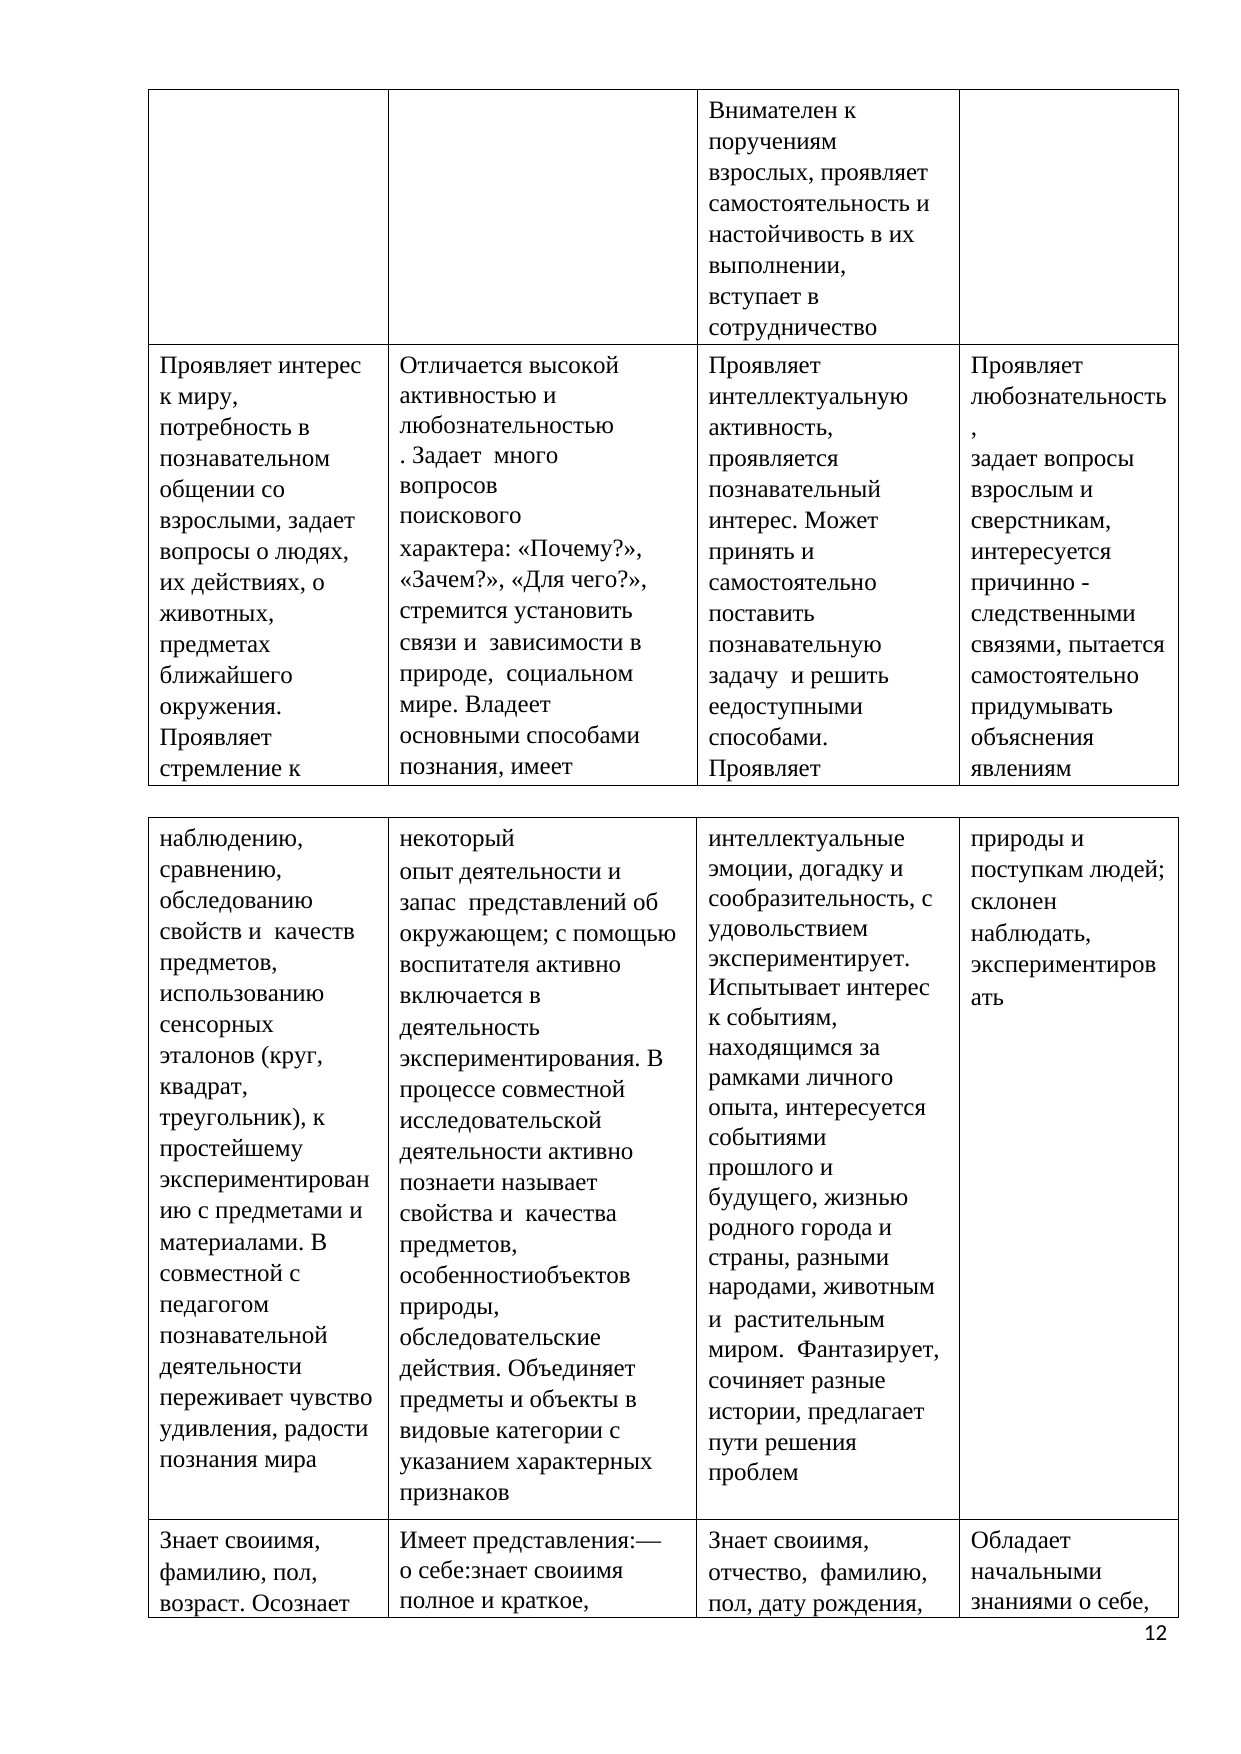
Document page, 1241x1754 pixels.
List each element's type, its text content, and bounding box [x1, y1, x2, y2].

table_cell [389, 1520, 696, 1617]
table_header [389, 90, 697, 343]
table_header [149, 90, 388, 343]
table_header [698, 90, 959, 343]
table_cell Отличается высокой активностью и любознательностью. Задает много вопросов поискового характера: «Почему?», «Зачем?», «Для чего?», стремится установить связи и зависимости в природе, социальном мире. Владеет основными способами познания, имеет [389, 345, 697, 784]
table_header некоторый опыт деятельности и запас представлений об окружающем; с помощью воспитателя активно включается в деятельность экспериментирования. В процессе совместной исследовательской деятельности активно познаети называет свойства и качества предметов, особенностиобъектов природы, обследовательские действия. Объединяет предметы и объекты в видовые категории с указанием характерных признаков [389, 818, 696, 1519]
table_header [960, 90, 1178, 343]
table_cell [149, 1520, 388, 1617]
table_cell Проявляет любознательность , задает вопросы взрослым и сверстникам, интересуется причинно -следственными связями, пытается самостоятельно придумывать объяснения явлениям [960, 345, 1178, 784]
table_cell Проявляет интерес к миру, потребность в познавательном общении со взрослыми, задает вопросы о людях, их действиях, о животных, предметах ближайшего окружения. Проявляет стремление к [149, 345, 388, 784]
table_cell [697, 1520, 959, 1617]
table_cell Проявляет интеллектуальную активность, проявляется познавательный интерес. Может принять и самостоятельно поставить познавательную задачу и решить еедоступными способами. Проявляет [698, 345, 959, 784]
table_header интеллектуальные эмоции, догадку и сообразительность, с удовольствием экспериментирует. Испытывает интерес к событиям, находящимся за рамками личного опыта, интересуется событиями прошлого и будущего, жизнью родного города и страны, разными народами, животным и растительным миром. Фантазирует, сочиняет разные истории, предлагает пути решения проблем [697, 818, 959, 1519]
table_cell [960, 1520, 1178, 1617]
table_header природы и поступкам людей; склонен наблюдать, экспериментиров ать [960, 818, 1178, 1519]
table_header наблюдению, сравнению, обследованию свойств и качеств предметов, использованию сенсорных эталонов (круг, квадрат, треугольник), к простейшему экспериментирован ию с предметами и материалами. В совместной с педагогом познавательной деятельности переживает чувство удивления, радости познания мира [149, 818, 388, 1519]
